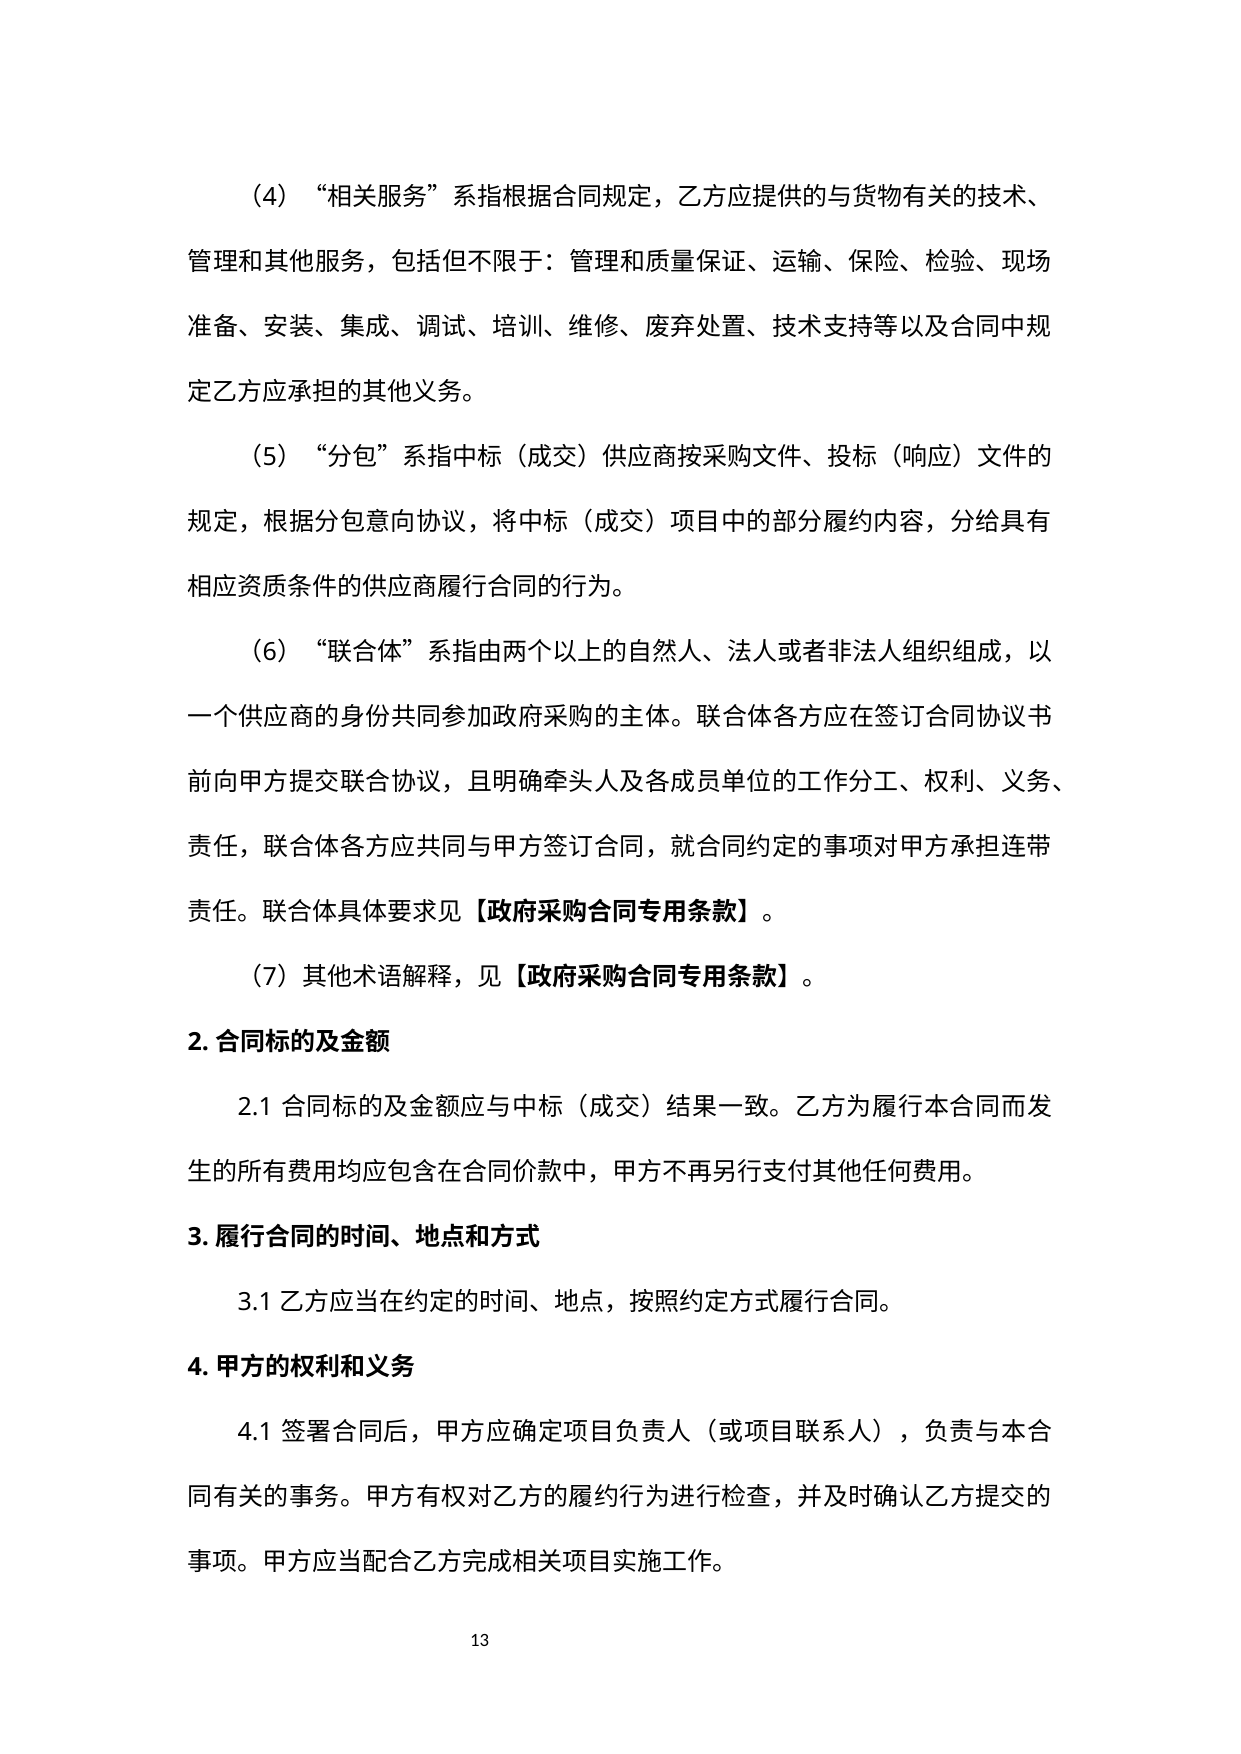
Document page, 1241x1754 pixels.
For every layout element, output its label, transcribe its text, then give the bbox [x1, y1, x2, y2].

text （7）其他术语解释，见【政府采购合同专用条款】。 [187, 942, 1053, 1007]
text （6）“联合体”系指由两个以上的自然人、法人或者非法人组织组成，以一个供应商的身份共同参加政府采购的主体。联合体各方应在签订合同协议书前向甲方提交联合协议，且明确牵头人及各成员单位的工作分工、权利、义务、责任，联合体各方应共同与甲方签订合同，就合同约定的事项对甲方承担连带责任。联合体具体要求见【政府采购合同专用条款】。 [187, 617, 1053, 942]
text （4）“相关服务”系指根据合同规定，乙方应提供的与货物有关的技术、管理和其他服务，包括但不限于：管理和质量保证、运输、保险、检验、现场准备、安装、集成、调试、培训、维修、废弃处置、技术支持等以及合同中规定乙方应承担的其他义务。 [187, 162, 1053, 422]
text 4.1 签署合同后，甲方应确定项目负责人（或项目联系人），负责与本合同有关的事务。甲方有权对乙方的履约行为进行检查，并及时确认乙方提交的事项。甲方应当配合乙方完成相关项目实施工作。 [187, 1397, 1053, 1592]
text 3.1 乙方应当在约定的时间、地点，按照约定方式履行合同。 [187, 1267, 1053, 1332]
text （5）“分包”系指中标（成交）供应商按采购文件、投标（响应）文件的规定，根据分包意向协议，将中标（成交）项目中的部分履约内容，分给具有相应资质条件的供应商履行合同的行为。 [187, 422, 1053, 617]
text 2.1 合同标的及金额应与中标（成交）结果一致。乙方为履行本合同而发生的所有费用均应包含在合同价款中，甲方不再另行支付其他任何费用。 [187, 1072, 1053, 1202]
text 4. 甲方的权利和义务 [187, 1332, 1053, 1397]
text 3. 履行合同的时间、地点和方式 [187, 1202, 1053, 1267]
list 合同标的及金额 [187, 1007, 1053, 1072]
